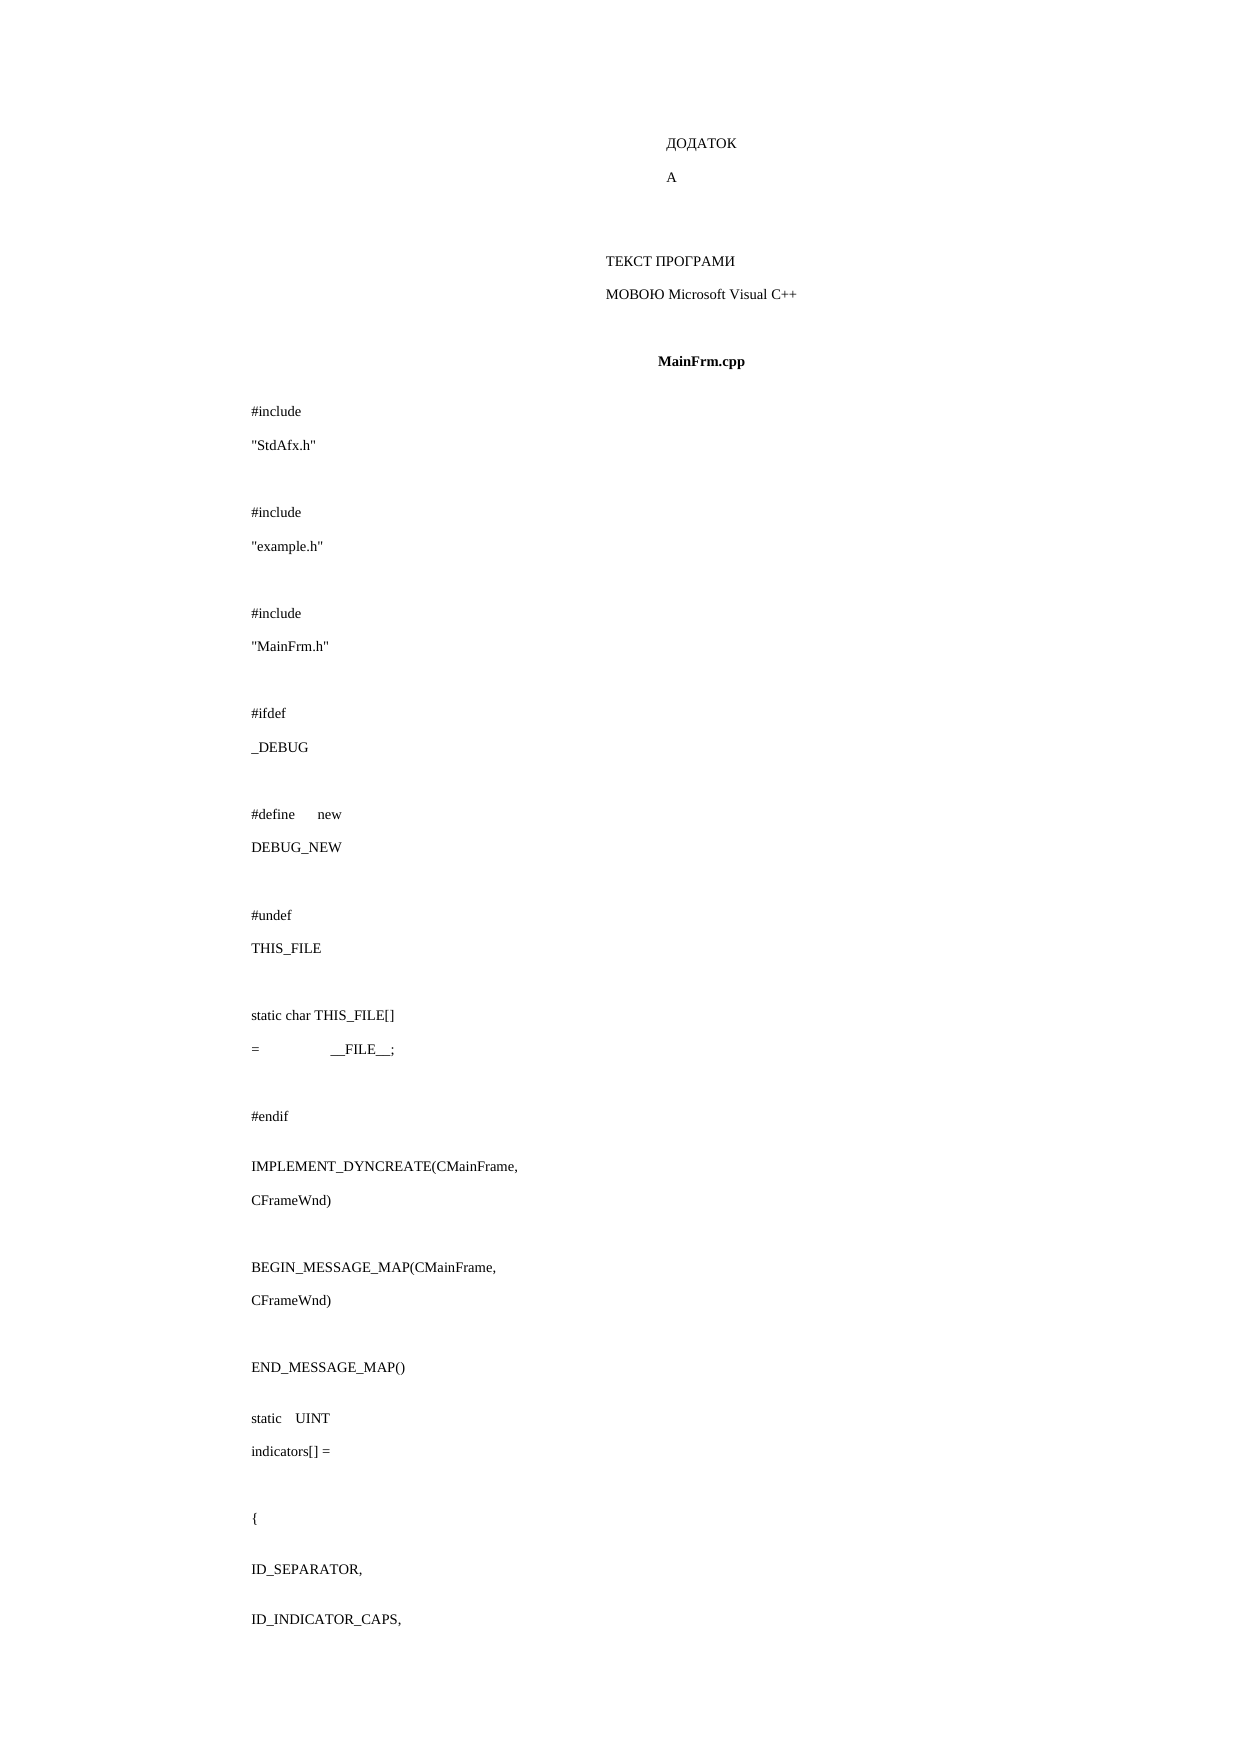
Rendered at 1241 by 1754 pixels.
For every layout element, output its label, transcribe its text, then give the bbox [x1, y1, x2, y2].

text #endif [177, 1091, 1152, 1124]
text #include "StdAfx.h" [177, 386, 1152, 453]
text ДОДАТОК А [177, 118, 1152, 185]
text ТЕКСТ ПРОГРАМИ МОВОЮ Microsoft Visual C++ [177, 236, 1152, 303]
text static char THIS_FILE[] = __FILE__; [177, 990, 1152, 1057]
text IMPLEMENT_DYNCREATE(CMainFrame, CFrameWnd) [177, 1141, 1152, 1208]
text #ifdef _DEBUG [177, 688, 1152, 755]
text static UINT indicators[] = [177, 1393, 1152, 1460]
text ID_SEPARATOR, [177, 1544, 1152, 1577]
text BEGIN_MESSAGE_MAP(CMainFrame, CFrameWnd) [177, 1242, 1152, 1309]
text END_MESSAGE_MAP() [177, 1342, 1152, 1376]
text { [177, 1493, 1152, 1527]
text #define new DEBUG_NEW [177, 789, 1152, 856]
text #include "MainFrm.h" [177, 588, 1152, 655]
text MainFrm.cpp [177, 336, 1152, 370]
text ID_INDICATOR_CAPS, [177, 1594, 1152, 1627]
text #undef THIS_FILE [177, 889, 1152, 957]
text #include "example.h" [177, 487, 1152, 554]
